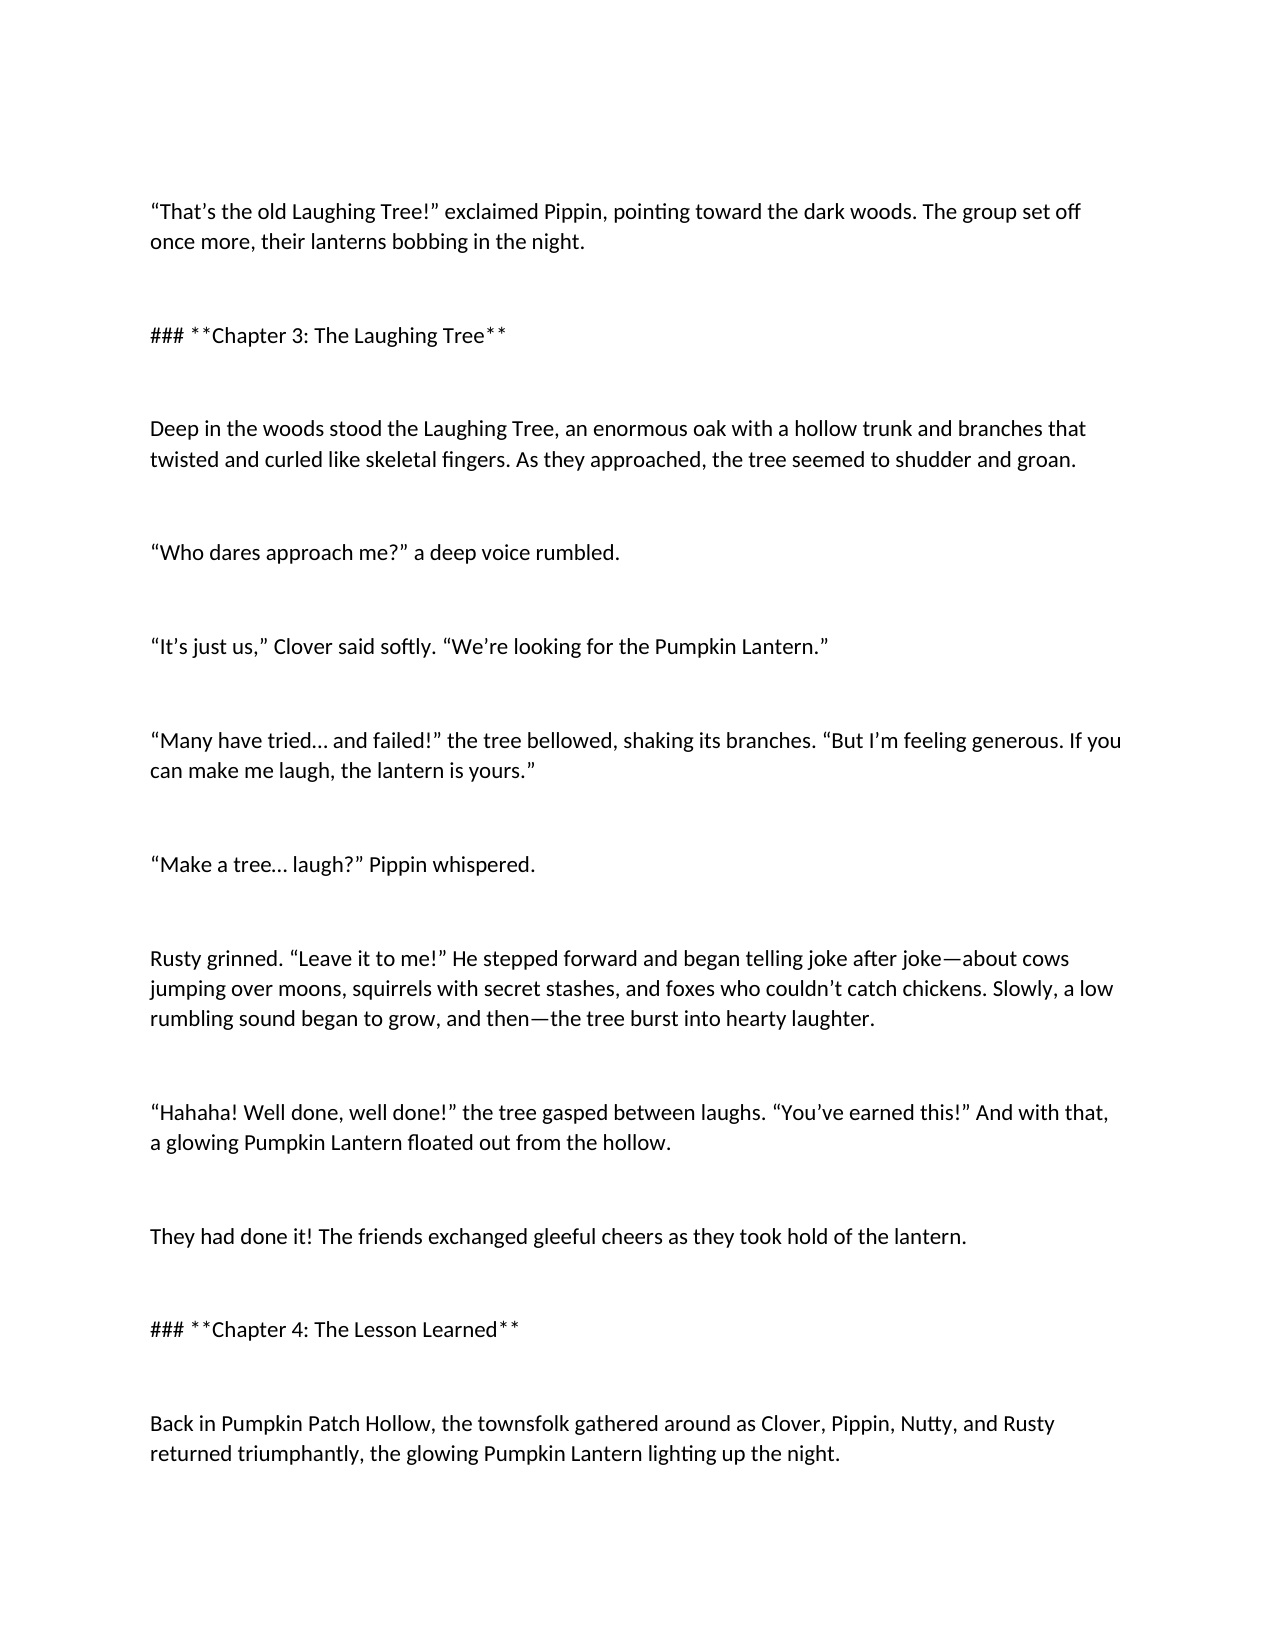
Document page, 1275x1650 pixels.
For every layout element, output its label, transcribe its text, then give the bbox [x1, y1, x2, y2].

text Rusty grinned. “Leave it to me!” He stepped forward and began telling joke after joke—about cows jumping over moons, squirrels with secret stashes, and foxes who couldn’t catch chickens. Slowly, a low rumbling sound began to grow, and then—the tree burst into hearty laughter. [150, 944, 1125, 1032]
text Back in Pumpkin Patch Hollow, the townsfolk gathered around as Clover, Pippin, Nutty, and Rusty returned triumphantly, the glowing Pumpkin Lantern lighting up the night. [150, 1409, 1125, 1468]
text ### **Chapter 3: The Laughing Tree** [150, 321, 1125, 349]
text Deep in the woods stood the Laughing Tree, an enormous oak with a hollow trunk and branches that twisted and curled like skeletal fingers. As they approached, the tree seemed to shudder and groan. [150, 414, 1125, 473]
text “Make a tree… laugh?” Pippin whispered. [150, 850, 1125, 878]
text “It’s just us,” Clover said softly. “We’re looking for the Pumpkin Lantern.” [150, 632, 1125, 660]
text ### **Chapter 4: The Lesson Learned** [150, 1316, 1125, 1344]
text “Many have tried… and failed!” the tree bellowed, shaking its branches. “But I’m feeling generous. If you can make me laugh, the lantern is yours.” [150, 726, 1125, 784]
text “That’s the old Laughing Tree!” exclaimed Pippin, pointing toward the dark woods. The group set off once more, their lanterns bobbing in the night. [150, 197, 1125, 255]
text “Who dares approach me?” a deep voice rumbled. [150, 538, 1125, 567]
text They had done it! The friends exchanged gleeful cheers as they took hold of the lantern. [150, 1222, 1125, 1250]
text “Hahaha! Well done, well done!” the tree gasped between laughs. “You’ve earned this!” And with that, a glowing Pumpkin Lantern floated out from the hollow. [150, 1098, 1125, 1156]
